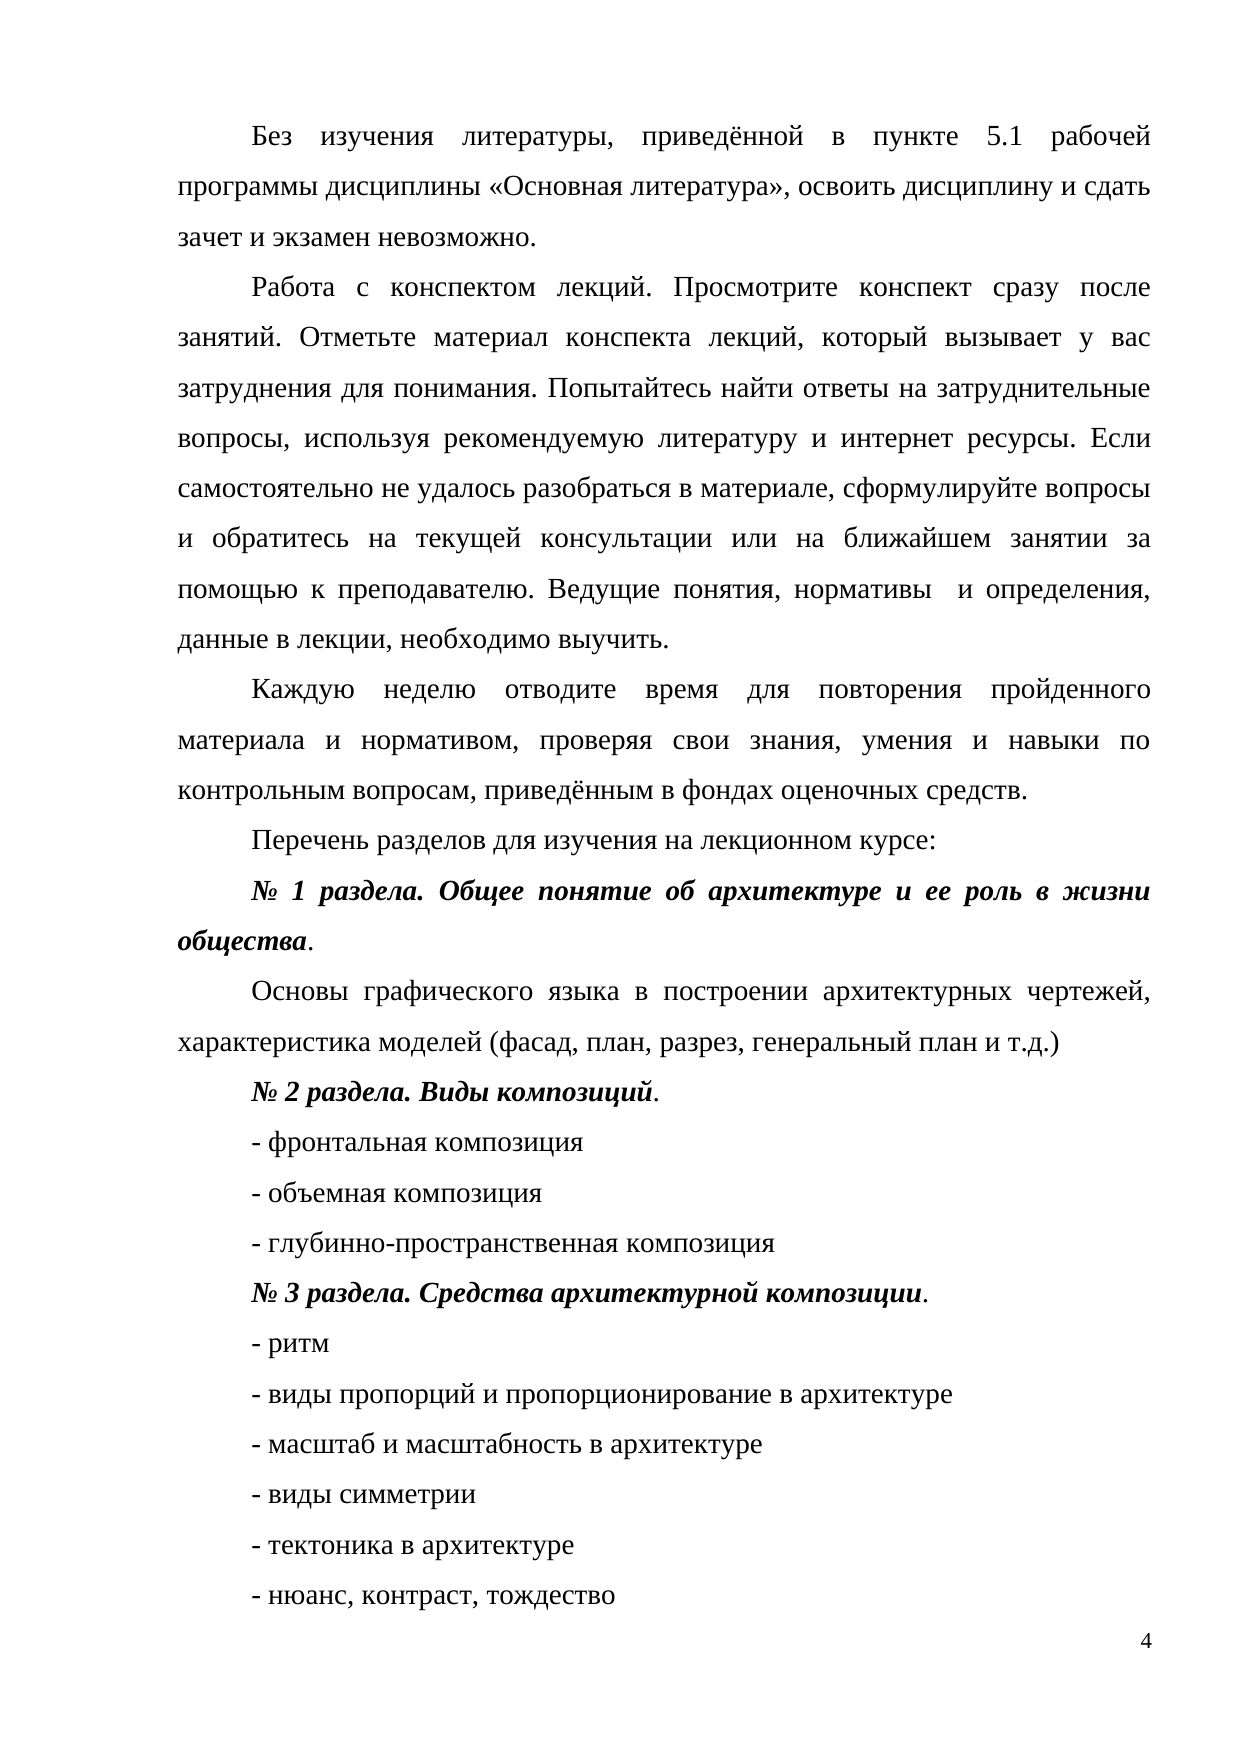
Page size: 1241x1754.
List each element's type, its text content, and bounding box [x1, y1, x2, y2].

text Работа с конспектом лекций. Просмотрите конспект сразу после занятий. Отметьте материал конспекта лекций, который вызывает у вас затруднения для понимания. Попытайтесь найти ответы на затруднительные вопросы, используя рекомендуемую литературу и интернет ресурсы. Если самостоятельно не удалось разобраться в материале, сформулируйте вопросы и обратитесь на текущей консультации или на ближайшем занятии за помощью к преподавателю. Ведущие понятия, нормативы и определения, данные в лекции, необходимо выучить. [177, 269, 1152, 655]
text - фронтальная композиция [177, 1124, 1152, 1158]
text - глубинно-пространственная композиция [177, 1225, 1152, 1258]
text № 2 раздела. Виды композиций. [177, 1074, 1152, 1108]
text Каждую неделю отводите время для повторения пройденного материала и нормативом, проверяя свои знания, умения и навыки по контрольным вопросам, приведённым в фондах оценочных средств. [177, 672, 1152, 806]
text Перечень разделов для изучения на лекционном курсе: [177, 822, 1152, 856]
text - масштаб и масштабность в архитектуре [177, 1426, 1152, 1460]
text Основы графического языка в построении архитектурных чертежей, характеристика моделей (фасад, план, разрез, генеральный план и т.д.) [177, 973, 1152, 1057]
text № 3 раздела. Средства архитектурной композиции. [177, 1275, 1152, 1309]
text - виды симметрии [177, 1477, 1152, 1510]
text Без изучения литературы, приведённой в пункте 5.1 рабочей программы дисциплины «Основная литература», освоить дисциплину и сдать зачет и экзамен невозможно. [177, 118, 1152, 252]
text - объемная композиция [177, 1175, 1152, 1208]
text № 1 раздела. Общее понятие об архитектуре и ее роль в жизни общества. [177, 873, 1152, 957]
text - нюанс, контраст, тождество [177, 1577, 1152, 1611]
text - ритм [177, 1326, 1152, 1359]
text - тектоника в архитектуре [177, 1527, 1152, 1560]
text - виды пропорций и пропорционирование в архитектуре [177, 1376, 1152, 1409]
